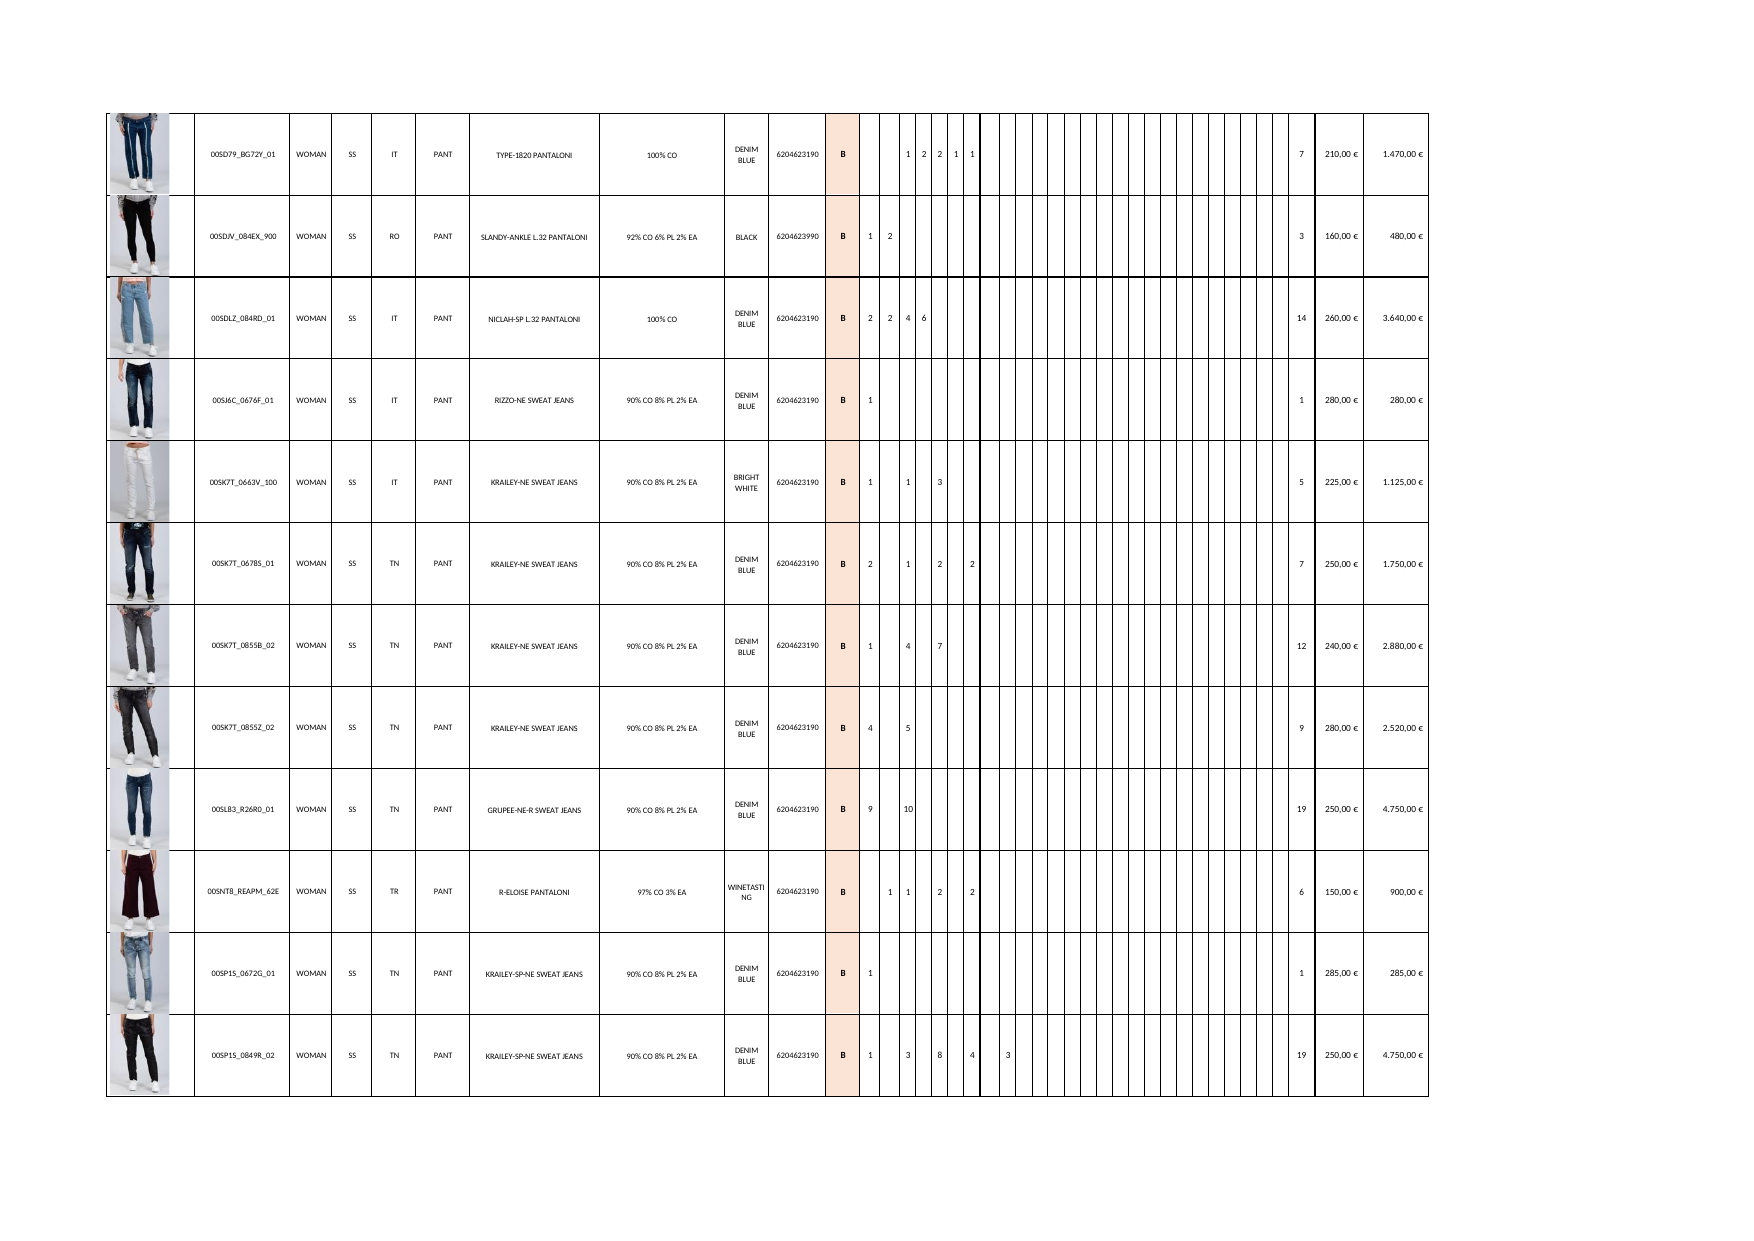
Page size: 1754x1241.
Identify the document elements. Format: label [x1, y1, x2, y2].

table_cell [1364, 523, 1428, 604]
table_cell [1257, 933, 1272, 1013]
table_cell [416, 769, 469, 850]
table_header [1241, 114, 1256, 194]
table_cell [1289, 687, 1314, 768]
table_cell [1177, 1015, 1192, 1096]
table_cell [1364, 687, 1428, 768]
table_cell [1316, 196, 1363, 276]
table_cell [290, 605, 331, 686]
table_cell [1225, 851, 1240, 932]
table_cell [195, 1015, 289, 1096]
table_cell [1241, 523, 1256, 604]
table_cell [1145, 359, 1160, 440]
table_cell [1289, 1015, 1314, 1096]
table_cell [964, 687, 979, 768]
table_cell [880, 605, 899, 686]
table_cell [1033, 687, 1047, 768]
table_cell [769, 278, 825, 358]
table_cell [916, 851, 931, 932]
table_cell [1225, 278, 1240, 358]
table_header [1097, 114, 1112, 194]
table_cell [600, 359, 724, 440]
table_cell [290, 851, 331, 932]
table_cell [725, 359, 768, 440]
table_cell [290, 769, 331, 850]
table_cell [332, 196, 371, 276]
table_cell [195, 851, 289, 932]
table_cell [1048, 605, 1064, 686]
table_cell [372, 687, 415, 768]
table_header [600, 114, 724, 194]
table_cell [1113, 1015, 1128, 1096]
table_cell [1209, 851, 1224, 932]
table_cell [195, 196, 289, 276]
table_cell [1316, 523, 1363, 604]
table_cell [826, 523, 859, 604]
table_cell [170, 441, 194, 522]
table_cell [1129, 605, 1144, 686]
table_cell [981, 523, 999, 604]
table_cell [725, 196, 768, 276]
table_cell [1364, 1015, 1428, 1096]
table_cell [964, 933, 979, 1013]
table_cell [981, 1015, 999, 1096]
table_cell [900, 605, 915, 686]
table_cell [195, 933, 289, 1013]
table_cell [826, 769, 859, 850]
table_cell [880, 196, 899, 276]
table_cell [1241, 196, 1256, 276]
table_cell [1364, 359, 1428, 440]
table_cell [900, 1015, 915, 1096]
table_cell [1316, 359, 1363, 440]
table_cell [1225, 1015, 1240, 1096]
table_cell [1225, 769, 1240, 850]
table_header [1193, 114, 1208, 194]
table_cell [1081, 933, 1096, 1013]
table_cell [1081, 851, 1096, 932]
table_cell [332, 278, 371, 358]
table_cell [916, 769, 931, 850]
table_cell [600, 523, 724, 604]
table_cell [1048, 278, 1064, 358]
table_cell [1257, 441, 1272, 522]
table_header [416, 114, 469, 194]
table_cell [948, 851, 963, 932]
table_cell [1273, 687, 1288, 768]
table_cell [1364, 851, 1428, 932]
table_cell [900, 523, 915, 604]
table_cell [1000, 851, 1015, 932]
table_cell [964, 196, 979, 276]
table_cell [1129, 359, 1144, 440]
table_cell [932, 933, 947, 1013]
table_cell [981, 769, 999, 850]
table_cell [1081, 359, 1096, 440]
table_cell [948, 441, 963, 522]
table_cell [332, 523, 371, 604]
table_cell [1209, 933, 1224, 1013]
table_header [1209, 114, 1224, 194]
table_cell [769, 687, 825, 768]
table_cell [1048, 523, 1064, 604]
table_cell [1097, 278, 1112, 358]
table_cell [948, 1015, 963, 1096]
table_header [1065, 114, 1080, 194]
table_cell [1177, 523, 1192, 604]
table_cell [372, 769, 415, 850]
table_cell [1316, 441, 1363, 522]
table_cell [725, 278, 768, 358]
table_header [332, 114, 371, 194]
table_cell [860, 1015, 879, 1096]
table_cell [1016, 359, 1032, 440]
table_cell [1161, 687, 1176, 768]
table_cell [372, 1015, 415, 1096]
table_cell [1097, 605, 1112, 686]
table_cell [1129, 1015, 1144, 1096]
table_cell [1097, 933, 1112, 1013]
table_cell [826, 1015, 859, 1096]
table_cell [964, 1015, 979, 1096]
picture [110, 605, 170, 686]
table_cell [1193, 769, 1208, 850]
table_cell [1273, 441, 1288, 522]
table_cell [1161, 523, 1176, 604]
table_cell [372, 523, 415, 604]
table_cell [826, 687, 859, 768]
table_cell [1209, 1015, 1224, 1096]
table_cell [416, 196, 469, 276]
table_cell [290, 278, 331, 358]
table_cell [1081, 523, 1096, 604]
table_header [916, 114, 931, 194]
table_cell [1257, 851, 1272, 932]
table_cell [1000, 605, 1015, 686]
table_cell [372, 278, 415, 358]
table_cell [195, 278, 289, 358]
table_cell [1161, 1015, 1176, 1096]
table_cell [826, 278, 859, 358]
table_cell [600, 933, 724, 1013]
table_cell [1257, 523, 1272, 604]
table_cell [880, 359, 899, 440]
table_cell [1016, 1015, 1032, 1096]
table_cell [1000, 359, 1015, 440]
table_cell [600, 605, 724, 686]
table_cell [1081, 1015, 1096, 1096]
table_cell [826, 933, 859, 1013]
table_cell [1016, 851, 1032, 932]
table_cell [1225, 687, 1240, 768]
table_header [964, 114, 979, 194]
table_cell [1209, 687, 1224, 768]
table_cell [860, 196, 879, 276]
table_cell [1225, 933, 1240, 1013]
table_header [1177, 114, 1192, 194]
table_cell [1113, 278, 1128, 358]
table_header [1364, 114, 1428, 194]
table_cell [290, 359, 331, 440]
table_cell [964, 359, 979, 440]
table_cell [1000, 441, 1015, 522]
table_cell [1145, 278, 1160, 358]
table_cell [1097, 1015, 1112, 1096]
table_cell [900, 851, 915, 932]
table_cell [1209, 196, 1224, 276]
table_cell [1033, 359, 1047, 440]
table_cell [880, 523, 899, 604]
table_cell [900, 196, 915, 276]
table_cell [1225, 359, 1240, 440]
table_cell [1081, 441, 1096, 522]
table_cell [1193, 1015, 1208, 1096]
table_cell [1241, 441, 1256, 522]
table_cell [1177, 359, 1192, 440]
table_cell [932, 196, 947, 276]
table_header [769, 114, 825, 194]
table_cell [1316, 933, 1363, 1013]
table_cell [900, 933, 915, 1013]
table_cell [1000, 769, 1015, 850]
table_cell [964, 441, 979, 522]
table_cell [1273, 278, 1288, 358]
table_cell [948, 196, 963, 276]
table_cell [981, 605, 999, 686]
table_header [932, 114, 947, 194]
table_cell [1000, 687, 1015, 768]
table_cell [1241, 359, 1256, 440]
picture [110, 523, 170, 604]
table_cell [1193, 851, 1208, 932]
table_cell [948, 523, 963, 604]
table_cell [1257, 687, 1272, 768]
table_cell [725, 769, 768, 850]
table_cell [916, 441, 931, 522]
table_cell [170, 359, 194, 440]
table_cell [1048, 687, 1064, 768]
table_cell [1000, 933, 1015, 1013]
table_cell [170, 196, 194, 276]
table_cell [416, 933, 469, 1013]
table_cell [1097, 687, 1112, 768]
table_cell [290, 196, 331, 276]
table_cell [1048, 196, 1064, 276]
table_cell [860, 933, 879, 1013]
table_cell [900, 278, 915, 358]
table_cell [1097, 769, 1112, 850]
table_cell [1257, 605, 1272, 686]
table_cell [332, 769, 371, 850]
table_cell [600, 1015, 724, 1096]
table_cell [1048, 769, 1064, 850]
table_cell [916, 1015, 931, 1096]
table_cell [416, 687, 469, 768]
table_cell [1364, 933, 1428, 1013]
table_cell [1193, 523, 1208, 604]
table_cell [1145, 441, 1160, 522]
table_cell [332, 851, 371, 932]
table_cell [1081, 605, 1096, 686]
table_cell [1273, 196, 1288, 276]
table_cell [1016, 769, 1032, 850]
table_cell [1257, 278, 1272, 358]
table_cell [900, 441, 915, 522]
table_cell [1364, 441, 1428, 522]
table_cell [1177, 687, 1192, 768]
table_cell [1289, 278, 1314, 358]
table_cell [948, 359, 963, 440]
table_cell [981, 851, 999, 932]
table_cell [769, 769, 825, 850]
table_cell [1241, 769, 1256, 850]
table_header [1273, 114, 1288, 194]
picture [110, 687, 170, 1095]
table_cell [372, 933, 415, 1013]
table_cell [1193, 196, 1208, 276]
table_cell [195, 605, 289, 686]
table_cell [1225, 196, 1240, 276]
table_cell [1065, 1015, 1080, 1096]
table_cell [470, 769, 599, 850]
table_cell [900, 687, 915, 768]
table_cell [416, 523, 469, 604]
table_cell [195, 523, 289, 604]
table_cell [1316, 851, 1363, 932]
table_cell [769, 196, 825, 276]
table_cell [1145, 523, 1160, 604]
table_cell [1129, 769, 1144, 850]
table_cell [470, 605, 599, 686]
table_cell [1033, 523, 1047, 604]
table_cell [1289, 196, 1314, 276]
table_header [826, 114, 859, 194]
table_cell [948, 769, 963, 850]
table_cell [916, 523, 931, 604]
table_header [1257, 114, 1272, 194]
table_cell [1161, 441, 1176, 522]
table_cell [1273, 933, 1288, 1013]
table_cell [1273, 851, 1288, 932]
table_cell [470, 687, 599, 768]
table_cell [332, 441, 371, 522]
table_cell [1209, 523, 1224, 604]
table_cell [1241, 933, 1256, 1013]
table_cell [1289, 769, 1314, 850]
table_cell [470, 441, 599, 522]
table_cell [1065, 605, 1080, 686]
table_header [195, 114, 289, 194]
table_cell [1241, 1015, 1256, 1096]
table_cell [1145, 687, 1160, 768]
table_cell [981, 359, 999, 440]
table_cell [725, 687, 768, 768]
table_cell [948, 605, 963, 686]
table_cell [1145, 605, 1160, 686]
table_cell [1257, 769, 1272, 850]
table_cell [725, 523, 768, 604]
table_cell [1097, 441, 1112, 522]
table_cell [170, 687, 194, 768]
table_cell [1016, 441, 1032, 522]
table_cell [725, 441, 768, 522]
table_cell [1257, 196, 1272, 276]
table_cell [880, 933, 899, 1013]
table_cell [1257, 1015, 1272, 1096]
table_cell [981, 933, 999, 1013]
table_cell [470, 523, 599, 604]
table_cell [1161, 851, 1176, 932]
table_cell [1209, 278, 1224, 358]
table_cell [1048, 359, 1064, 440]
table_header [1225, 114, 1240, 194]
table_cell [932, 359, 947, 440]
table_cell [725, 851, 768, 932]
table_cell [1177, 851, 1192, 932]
picture [110, 441, 170, 522]
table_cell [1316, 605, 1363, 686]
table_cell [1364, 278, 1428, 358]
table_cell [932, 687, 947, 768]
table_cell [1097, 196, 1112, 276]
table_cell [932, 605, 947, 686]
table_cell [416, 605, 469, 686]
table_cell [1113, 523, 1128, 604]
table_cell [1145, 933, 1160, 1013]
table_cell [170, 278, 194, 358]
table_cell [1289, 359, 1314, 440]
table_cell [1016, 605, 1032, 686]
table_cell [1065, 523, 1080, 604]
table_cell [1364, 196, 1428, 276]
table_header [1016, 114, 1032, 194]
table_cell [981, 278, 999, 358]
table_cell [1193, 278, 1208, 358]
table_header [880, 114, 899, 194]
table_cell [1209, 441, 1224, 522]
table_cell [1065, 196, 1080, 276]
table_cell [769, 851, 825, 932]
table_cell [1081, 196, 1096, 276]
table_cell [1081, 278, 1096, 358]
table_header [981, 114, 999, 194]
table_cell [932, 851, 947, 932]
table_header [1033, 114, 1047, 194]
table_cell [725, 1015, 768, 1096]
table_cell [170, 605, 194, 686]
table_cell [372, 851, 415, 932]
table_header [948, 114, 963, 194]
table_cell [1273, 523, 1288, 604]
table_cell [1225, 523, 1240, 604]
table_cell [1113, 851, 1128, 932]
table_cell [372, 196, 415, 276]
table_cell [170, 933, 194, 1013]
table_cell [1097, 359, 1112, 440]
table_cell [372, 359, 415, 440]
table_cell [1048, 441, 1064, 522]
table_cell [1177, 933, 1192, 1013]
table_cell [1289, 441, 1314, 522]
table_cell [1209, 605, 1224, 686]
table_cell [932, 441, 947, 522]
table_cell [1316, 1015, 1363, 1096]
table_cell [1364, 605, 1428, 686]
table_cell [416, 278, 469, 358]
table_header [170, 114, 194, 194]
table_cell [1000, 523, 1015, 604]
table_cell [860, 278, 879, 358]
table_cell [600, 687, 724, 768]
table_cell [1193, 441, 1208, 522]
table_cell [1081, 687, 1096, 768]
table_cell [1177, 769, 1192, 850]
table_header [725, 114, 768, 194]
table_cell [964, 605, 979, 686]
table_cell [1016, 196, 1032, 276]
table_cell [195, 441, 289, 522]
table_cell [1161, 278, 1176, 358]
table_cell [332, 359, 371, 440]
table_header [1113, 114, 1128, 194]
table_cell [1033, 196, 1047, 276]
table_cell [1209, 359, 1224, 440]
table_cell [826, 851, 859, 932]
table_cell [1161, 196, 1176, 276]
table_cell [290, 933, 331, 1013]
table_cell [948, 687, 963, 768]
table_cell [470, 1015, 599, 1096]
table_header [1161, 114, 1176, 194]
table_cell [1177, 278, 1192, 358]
picture [110, 277, 170, 358]
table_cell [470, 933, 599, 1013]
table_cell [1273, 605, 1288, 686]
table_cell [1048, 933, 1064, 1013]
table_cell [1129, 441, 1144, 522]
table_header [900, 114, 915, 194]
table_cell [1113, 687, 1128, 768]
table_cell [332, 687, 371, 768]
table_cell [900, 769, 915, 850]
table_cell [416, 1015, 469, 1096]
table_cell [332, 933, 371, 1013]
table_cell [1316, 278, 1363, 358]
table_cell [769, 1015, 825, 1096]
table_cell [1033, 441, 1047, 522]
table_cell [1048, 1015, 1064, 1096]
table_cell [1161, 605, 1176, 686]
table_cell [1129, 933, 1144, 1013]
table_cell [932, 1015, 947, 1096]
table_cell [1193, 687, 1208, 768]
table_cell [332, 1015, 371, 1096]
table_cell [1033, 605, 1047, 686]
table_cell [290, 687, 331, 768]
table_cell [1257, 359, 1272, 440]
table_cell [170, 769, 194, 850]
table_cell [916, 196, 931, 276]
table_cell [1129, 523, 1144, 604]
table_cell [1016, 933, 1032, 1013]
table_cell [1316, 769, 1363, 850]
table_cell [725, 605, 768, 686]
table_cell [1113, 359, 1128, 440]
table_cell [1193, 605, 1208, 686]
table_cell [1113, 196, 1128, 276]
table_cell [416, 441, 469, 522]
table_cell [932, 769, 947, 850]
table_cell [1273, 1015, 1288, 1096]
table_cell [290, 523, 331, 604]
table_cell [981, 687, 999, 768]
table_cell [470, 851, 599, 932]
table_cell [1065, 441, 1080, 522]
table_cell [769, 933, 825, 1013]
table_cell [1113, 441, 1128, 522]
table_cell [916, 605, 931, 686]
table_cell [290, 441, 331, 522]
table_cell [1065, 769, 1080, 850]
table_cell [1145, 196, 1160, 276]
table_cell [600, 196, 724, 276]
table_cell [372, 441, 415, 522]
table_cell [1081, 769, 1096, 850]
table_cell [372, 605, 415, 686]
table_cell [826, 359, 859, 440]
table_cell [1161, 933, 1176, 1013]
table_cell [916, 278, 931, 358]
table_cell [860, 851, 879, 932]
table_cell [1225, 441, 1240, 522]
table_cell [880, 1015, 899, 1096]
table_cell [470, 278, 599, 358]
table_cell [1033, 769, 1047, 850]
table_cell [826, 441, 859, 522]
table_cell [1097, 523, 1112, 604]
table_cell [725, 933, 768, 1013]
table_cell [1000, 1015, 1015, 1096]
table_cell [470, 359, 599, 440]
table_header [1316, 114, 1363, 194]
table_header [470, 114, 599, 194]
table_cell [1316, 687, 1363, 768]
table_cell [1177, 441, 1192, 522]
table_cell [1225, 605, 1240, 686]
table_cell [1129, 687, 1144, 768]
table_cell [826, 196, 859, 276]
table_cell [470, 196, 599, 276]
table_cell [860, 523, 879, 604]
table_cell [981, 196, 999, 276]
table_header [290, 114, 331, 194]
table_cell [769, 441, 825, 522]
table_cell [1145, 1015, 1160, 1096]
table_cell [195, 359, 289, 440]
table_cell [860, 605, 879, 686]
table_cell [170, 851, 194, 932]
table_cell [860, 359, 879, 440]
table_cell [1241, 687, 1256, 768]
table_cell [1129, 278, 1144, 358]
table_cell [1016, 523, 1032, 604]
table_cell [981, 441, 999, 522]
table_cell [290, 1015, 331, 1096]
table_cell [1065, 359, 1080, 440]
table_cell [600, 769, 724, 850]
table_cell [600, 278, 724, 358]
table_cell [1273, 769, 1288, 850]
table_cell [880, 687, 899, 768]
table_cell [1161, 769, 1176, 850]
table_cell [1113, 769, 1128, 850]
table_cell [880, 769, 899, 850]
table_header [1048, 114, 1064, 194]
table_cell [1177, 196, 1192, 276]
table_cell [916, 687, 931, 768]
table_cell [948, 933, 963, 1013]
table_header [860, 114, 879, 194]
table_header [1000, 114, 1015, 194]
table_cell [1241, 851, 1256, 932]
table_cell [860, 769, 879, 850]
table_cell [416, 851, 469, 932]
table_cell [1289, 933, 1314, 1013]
picture [110, 195, 170, 276]
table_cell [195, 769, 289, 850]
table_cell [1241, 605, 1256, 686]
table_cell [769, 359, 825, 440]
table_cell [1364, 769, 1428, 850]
picture [110, 359, 170, 440]
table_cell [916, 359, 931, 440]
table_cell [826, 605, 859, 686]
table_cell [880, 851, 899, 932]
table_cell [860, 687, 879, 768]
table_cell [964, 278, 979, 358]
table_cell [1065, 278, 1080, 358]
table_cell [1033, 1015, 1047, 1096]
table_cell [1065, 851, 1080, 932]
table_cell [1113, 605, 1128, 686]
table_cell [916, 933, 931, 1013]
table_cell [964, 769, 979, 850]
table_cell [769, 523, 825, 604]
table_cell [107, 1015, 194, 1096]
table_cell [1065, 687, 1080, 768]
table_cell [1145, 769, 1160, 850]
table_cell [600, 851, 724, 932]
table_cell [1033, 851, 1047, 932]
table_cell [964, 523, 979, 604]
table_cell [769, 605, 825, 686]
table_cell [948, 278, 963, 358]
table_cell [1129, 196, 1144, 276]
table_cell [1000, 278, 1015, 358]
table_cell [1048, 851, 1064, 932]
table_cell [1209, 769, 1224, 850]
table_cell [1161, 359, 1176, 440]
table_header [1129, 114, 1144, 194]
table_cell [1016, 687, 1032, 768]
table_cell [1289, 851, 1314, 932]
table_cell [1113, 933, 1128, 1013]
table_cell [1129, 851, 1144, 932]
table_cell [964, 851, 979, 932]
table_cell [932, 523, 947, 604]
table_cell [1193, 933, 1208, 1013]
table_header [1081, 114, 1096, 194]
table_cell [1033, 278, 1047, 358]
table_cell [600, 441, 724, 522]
picture [110, 113, 170, 194]
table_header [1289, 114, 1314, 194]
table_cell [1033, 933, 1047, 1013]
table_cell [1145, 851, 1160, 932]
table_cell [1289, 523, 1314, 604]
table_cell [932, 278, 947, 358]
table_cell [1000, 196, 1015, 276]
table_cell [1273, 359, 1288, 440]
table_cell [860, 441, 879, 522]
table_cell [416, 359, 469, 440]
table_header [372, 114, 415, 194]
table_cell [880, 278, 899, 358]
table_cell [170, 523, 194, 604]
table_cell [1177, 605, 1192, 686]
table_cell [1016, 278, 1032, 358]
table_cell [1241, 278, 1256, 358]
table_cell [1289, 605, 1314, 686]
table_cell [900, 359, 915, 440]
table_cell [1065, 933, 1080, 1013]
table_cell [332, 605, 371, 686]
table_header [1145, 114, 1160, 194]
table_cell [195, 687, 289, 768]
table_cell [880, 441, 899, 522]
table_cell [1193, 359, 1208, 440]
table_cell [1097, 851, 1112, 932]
